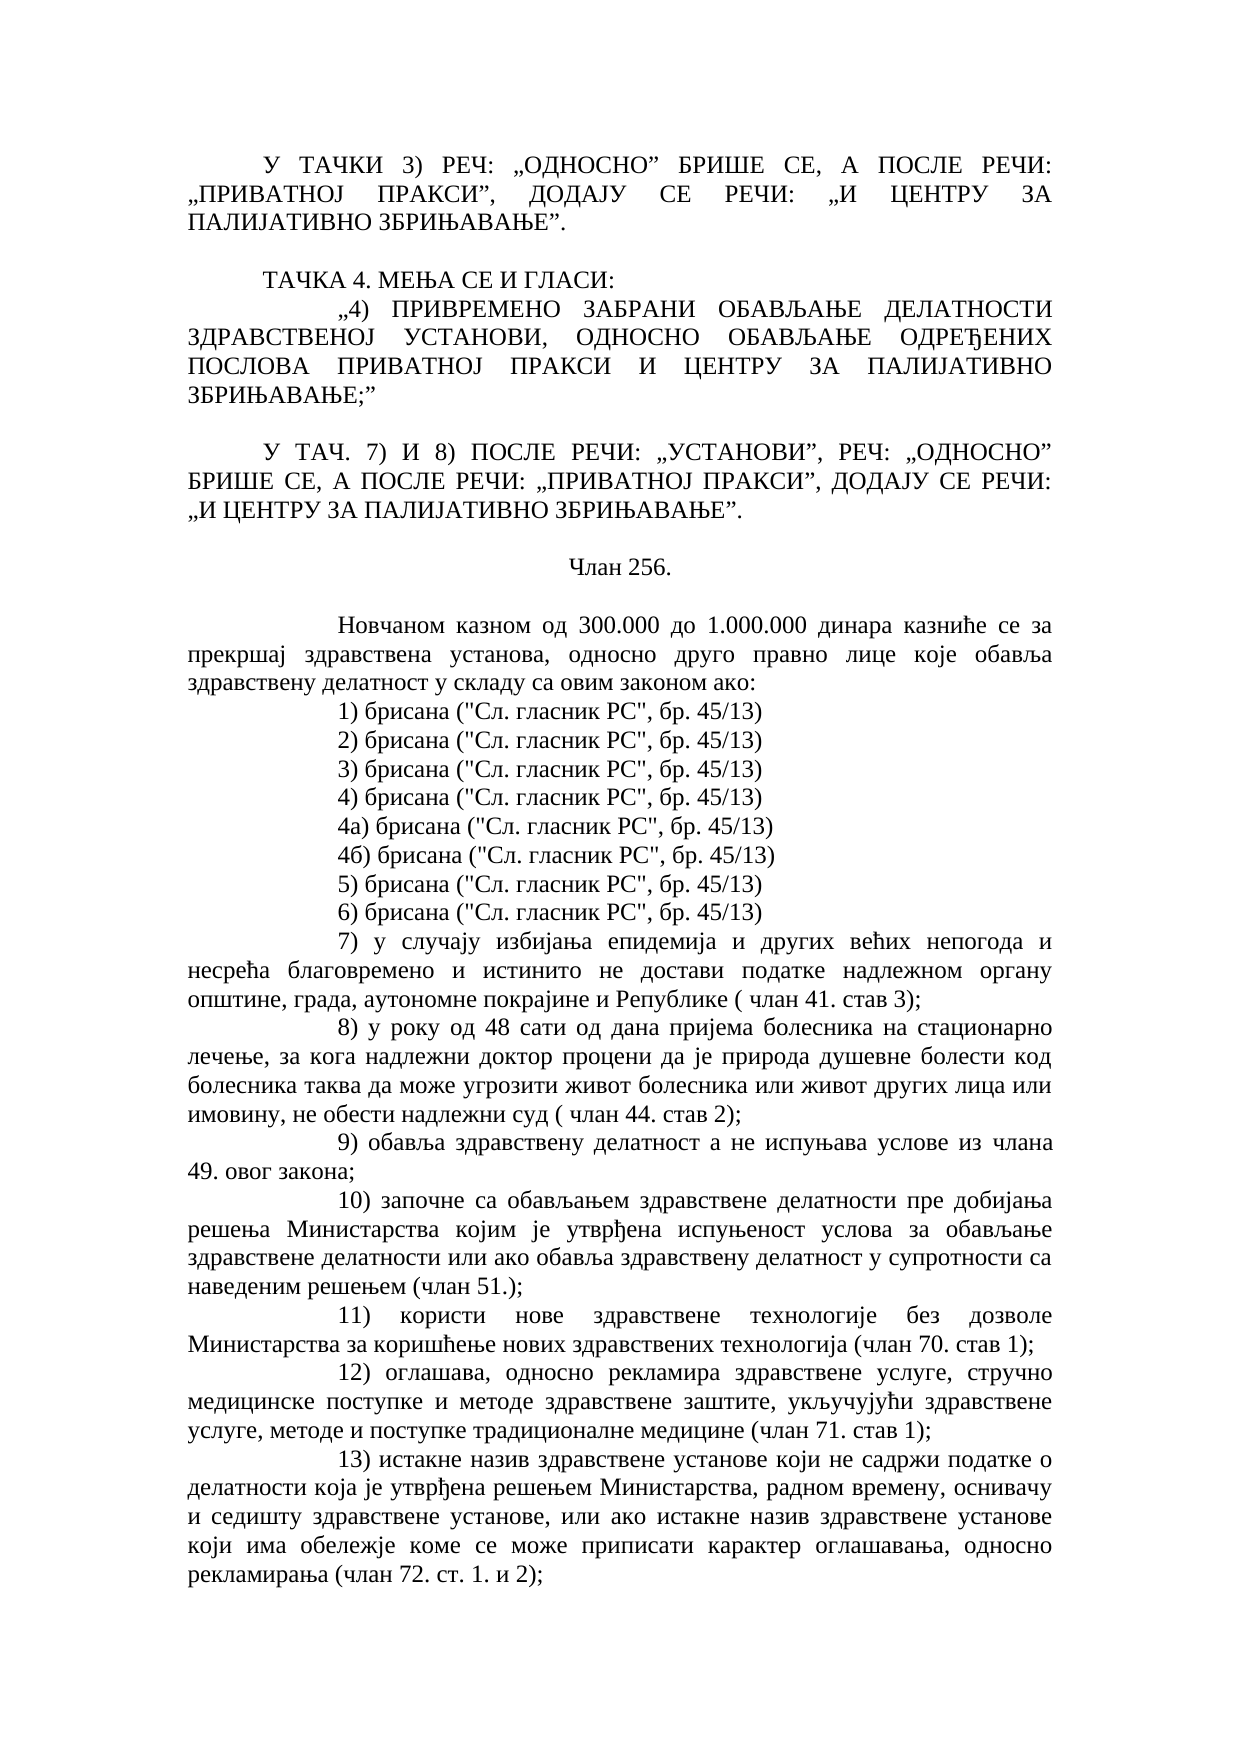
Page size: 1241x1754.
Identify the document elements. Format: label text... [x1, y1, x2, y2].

text 10) започне са обављањем здравствене делатности пре добијања решења Министарства којим је утврђена испуњеност услова за обављање здравствене делатности или ако обавља здравствену делатност у супротности са наведеним решењем (члан 51.); [187, 1185, 1053, 1300]
text 2) брисана ("Сл. гласник РС", бр. 45/13) [187, 725, 1053, 754]
text 9) обавља здравствену делатност а не испуњава услове из члана 49. овог закона; [187, 1127, 1053, 1185]
text 12) оглашава, односно рекламира здравствене услуге, стручно медицинске поступке и методе здравствене заштите, укључујући здравствене услуге, методе и поступке традиционалне медицине (члан 71. став 1); [187, 1357, 1053, 1444]
text У ТАЧ. 7) И 8) ПОСЛЕ РЕЧИ: „УСТАНОВИ”, РЕЧ: „ОДНОСНО” БРИШЕ СЕ, А ПОСЛЕ РЕЧИ: „ПРИВАТНОЈ ПРАКСИ”, ДОДАЈУ СЕ РЕЧИ: „И ЦЕНТРУ ЗА ПАЛИЈАТИВНО ЗБРИЊАВАЊЕ”. [187, 437, 1053, 524]
text Члан 256. [187, 552, 1053, 581]
text 5) брисана ("Сл. гласник РС", бр. 45/13) [187, 869, 1053, 897]
text ТАЧКА 4. МЕЊА СЕ И ГЛАСИ: [187, 265, 1053, 294]
text 11) користи нове здравствене технологије без дозволе Министарства за коришћење нових здравствених технологија (члан 70. став 1); [187, 1300, 1053, 1357]
text 1) брисана ("Сл. гласник РС", бр. 45/13) [187, 696, 1053, 725]
text 13) истакне назив здравствене установе који не садржи податке о делатности која је утврђена решењем Министарства, радном времену, оснивачу и седишту здравствене установе, или ако истакне назив здравствене установе који има обележје коме се може приписати карактер оглашавања, односно рекламирања (члан 72. ст. 1. и 2); [187, 1444, 1053, 1587]
text 4а) брисана ("Сл. гласник РС", бр. 45/13) [187, 811, 1053, 840]
text 4б) брисана ("Сл. гласник РС", бр. 45/13) [187, 840, 1053, 869]
text „4) ПРИВРЕМЕНО ЗАБРАНИ ОБАВЉАЊЕ ДЕЛАТНОСТИ ЗДРАВСТВЕНОЈ УСТАНОВИ, ОДНОСНО ОБАВЉАЊЕ ОДРЕЂЕНИХ ПОСЛОВА ПРИВАТНОЈ ПРАКСИ И ЦЕНТРУ ЗА ПАЛИЈАТИВНО ЗБРИЊАВАЊЕ;” [187, 294, 1053, 409]
text Новчаном казном од 300.000 до 1.000.000 динара казниће се за прекршај здравствена установа, односно друго правно лице које обавља здравствену делатност у складу са овим законом ако: [187, 610, 1053, 696]
text 4) брисана ("Сл. гласник РС", бр. 45/13) [187, 782, 1053, 811]
text У ТАЧКИ 3) РЕЧ: „ОДНОСНО” БРИШЕ СЕ, А ПОСЛЕ РЕЧИ: „ПРИВАТНОЈ ПРАКСИ”, ДОДАЈУ СЕ РЕЧИ: „И ЦЕНТРУ ЗА ПАЛИЈАТИВНО ЗБРИЊАВАЊЕ”. [187, 150, 1053, 236]
text 8) у року од 48 сати од дана пријема болесника на стационарно лечење, за кога надлежни доктор процени да је природа душевне болести код болесника таква да може угрозити живот болесника или живот других лица или имовину, не обести надлежни суд ( члан 44. став 2); [187, 1012, 1053, 1127]
text 6) брисана ("Сл. гласник РС", бр. 45/13) [187, 897, 1053, 926]
text 7) у случају избијања епидемија и других већих непогода и несрећа благовремено и истинито не достави податке надлежном органу општине, града, аутономне покрајине и Републике ( члан 41. став 3); [187, 926, 1053, 1012]
text 3) брисана ("Сл. гласник РС", бр. 45/13) [187, 754, 1053, 782]
